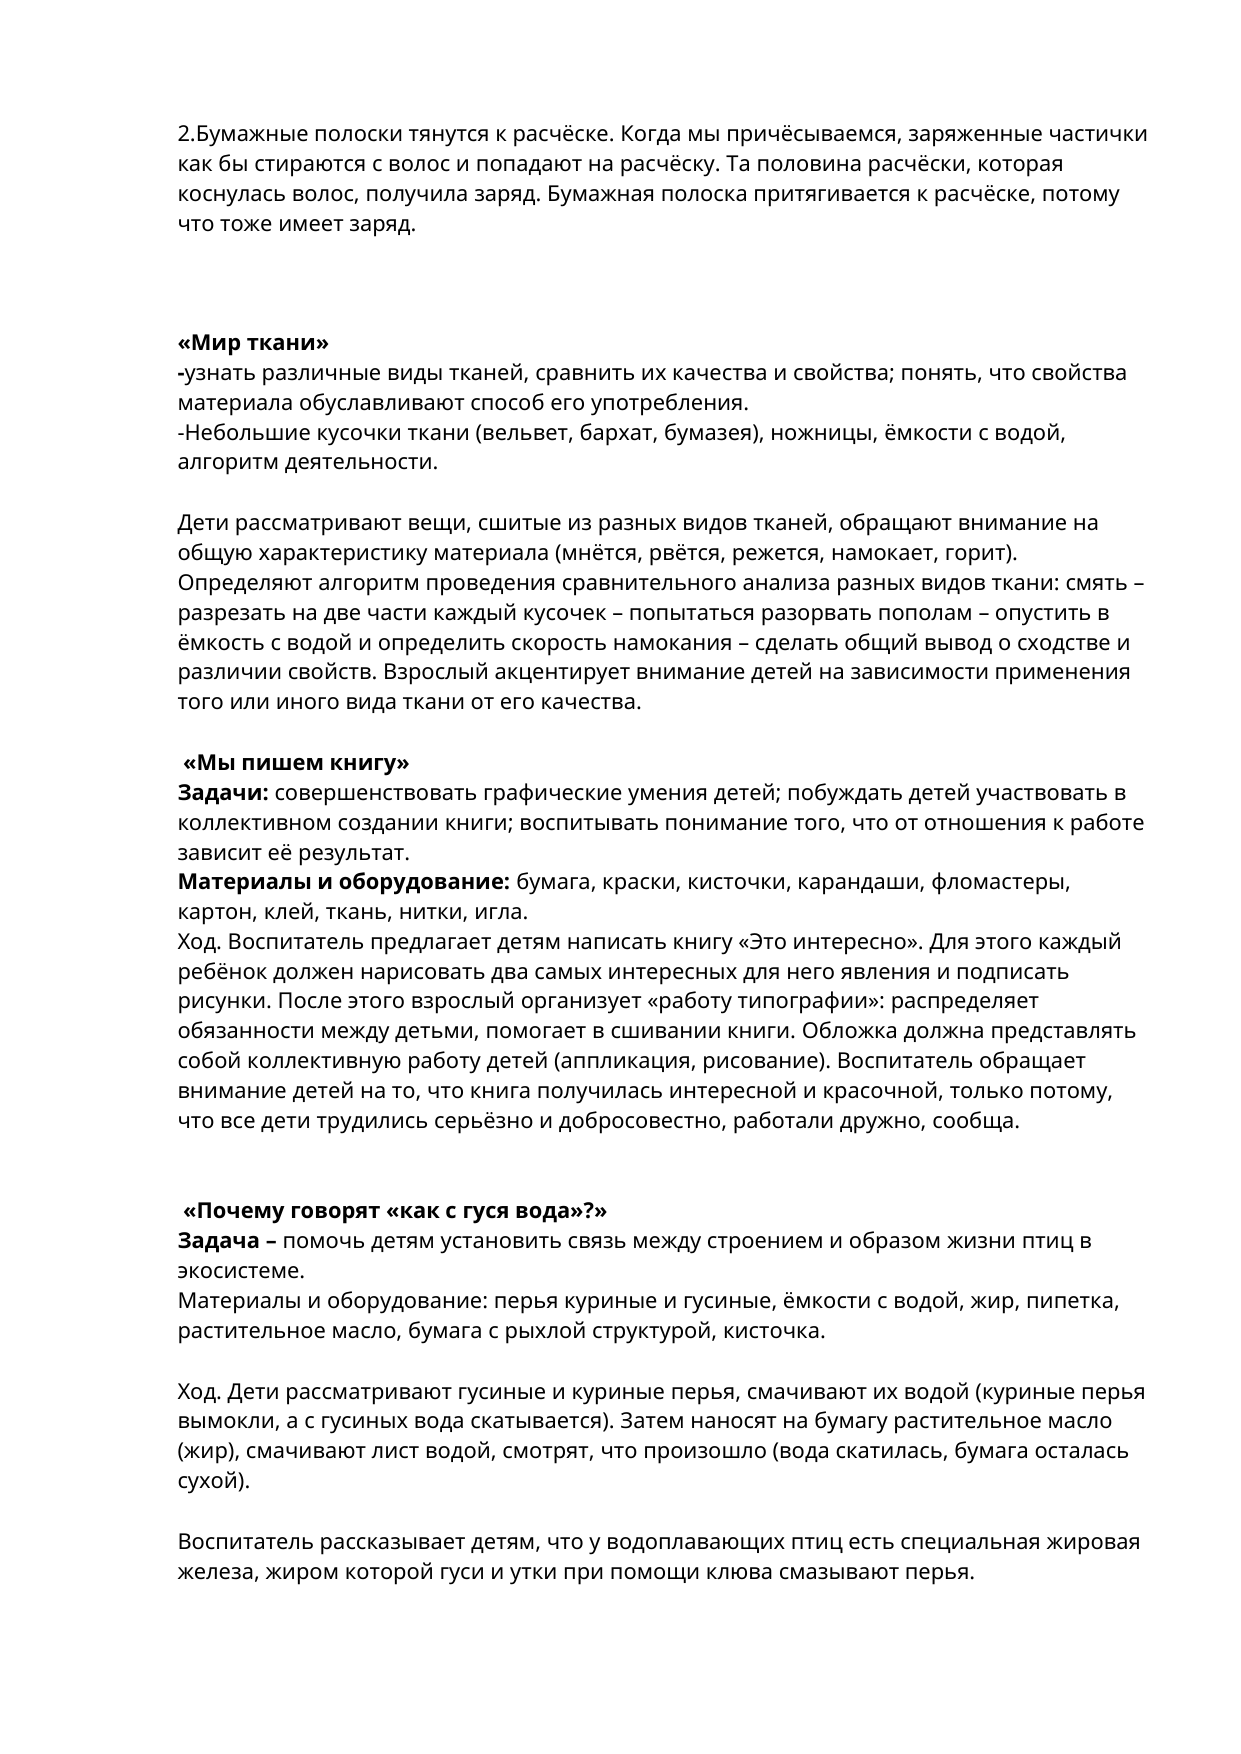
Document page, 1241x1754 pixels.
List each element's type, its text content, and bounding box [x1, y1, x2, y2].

text -Небольшие кусочки ткани (вельвет, бархат, бумазея), ножницы, ёмкости с водой, алгоритм деятельности. [177, 416, 1152, 476]
text -узнать различные виды тканей, сравнить их качества и свойства; понять, что свойства материала обуславливают способ его употребления. [177, 357, 1152, 416]
text Задачи: совершенствовать графические умения детей; побуждать детей участвовать в коллективном создании книги; воспитывать понимание того, что от отношения к работе зависит её результат. [177, 777, 1152, 866]
text «Мы пишем книгу» [177, 747, 1152, 777]
text Материалы и оборудование: перья куриные и гусиные, ёмкости с водой, жир, пипетка, растительное масло, бумага с рыхлой структурой, кисточка. [177, 1285, 1152, 1344]
text 2.Бумажные полоски тянутся к расчёске. Когда мы причёсываемся, заряженные частички как бы стираются с волос и попадают на расчёску. Та половина расчёски, которая коснулась волос, получила заряд. Бумажная полоска притягивается к расчёске, потому что тоже имеет заряд. [177, 118, 1152, 237]
text Ход. Дети рассматривают гусиные и куриные перья, смачивают их водой (куриные перья вымокли, а с гусиных вода скатывается). Затем наносят на бумагу растительное масло (жир), смачивают лист водой, смотрят, что произошло (вода скатилась, бумага осталась сухой). [177, 1376, 1152, 1495]
text Ход. Воспитатель предлагает детям написать книгу «Это интересно». Для этого каждый ребёнок должен нарисовать два самых интересных для него явления и подписать рисунки. После этого взрослый организует «работу типографии»: распределяет обязанности между детьми, помогает в сшивании книги. Обложка должна представлять собой коллективную работу детей (аппликация, рисование). Воспитатель обращает внимание детей на то, что книга получилась интересной и красочной, только потому, что все дети трудились серьёзно и добросовестно, работали дружно, сообща. [177, 926, 1152, 1134]
text «Почему говорят «как с гуся вода»?» [177, 1166, 1152, 1225]
text Материалы и оборудование: бумага, краски, кисточки, карандаши, фломастеры, картон, клей, ткань, нитки, игла. [177, 866, 1152, 926]
text «Мир ткани» [177, 327, 1152, 357]
text Воспитатель рассказывает детям, что у водоплавающих птиц есть специальная жировая железа, жиром которой гуси и утки при помощи клюва смазывают перья. [177, 1526, 1152, 1586]
text Задача – помочь детям установить связь между строением и образом жизни птиц в экосистеме. [177, 1225, 1152, 1285]
text Дети рассматривают вещи, сшитые из разных видов тканей, обращают внимание на общую характеристику материала (мнётся, рвётся, режется, намокает, горит). Определяют алгоритм проведения сравнительного анализа разных видов ткани: смять – разрезать на две части каждый кусочек – попытаться разорвать пополам – опустить в ёмкость с водой и определить скорость намокания – сделать общий вывод о сходстве и различии свойств. Взрослый акцентирует внимание детей на зависимости применения того или иного вида ткани от его качества. [177, 507, 1152, 716]
